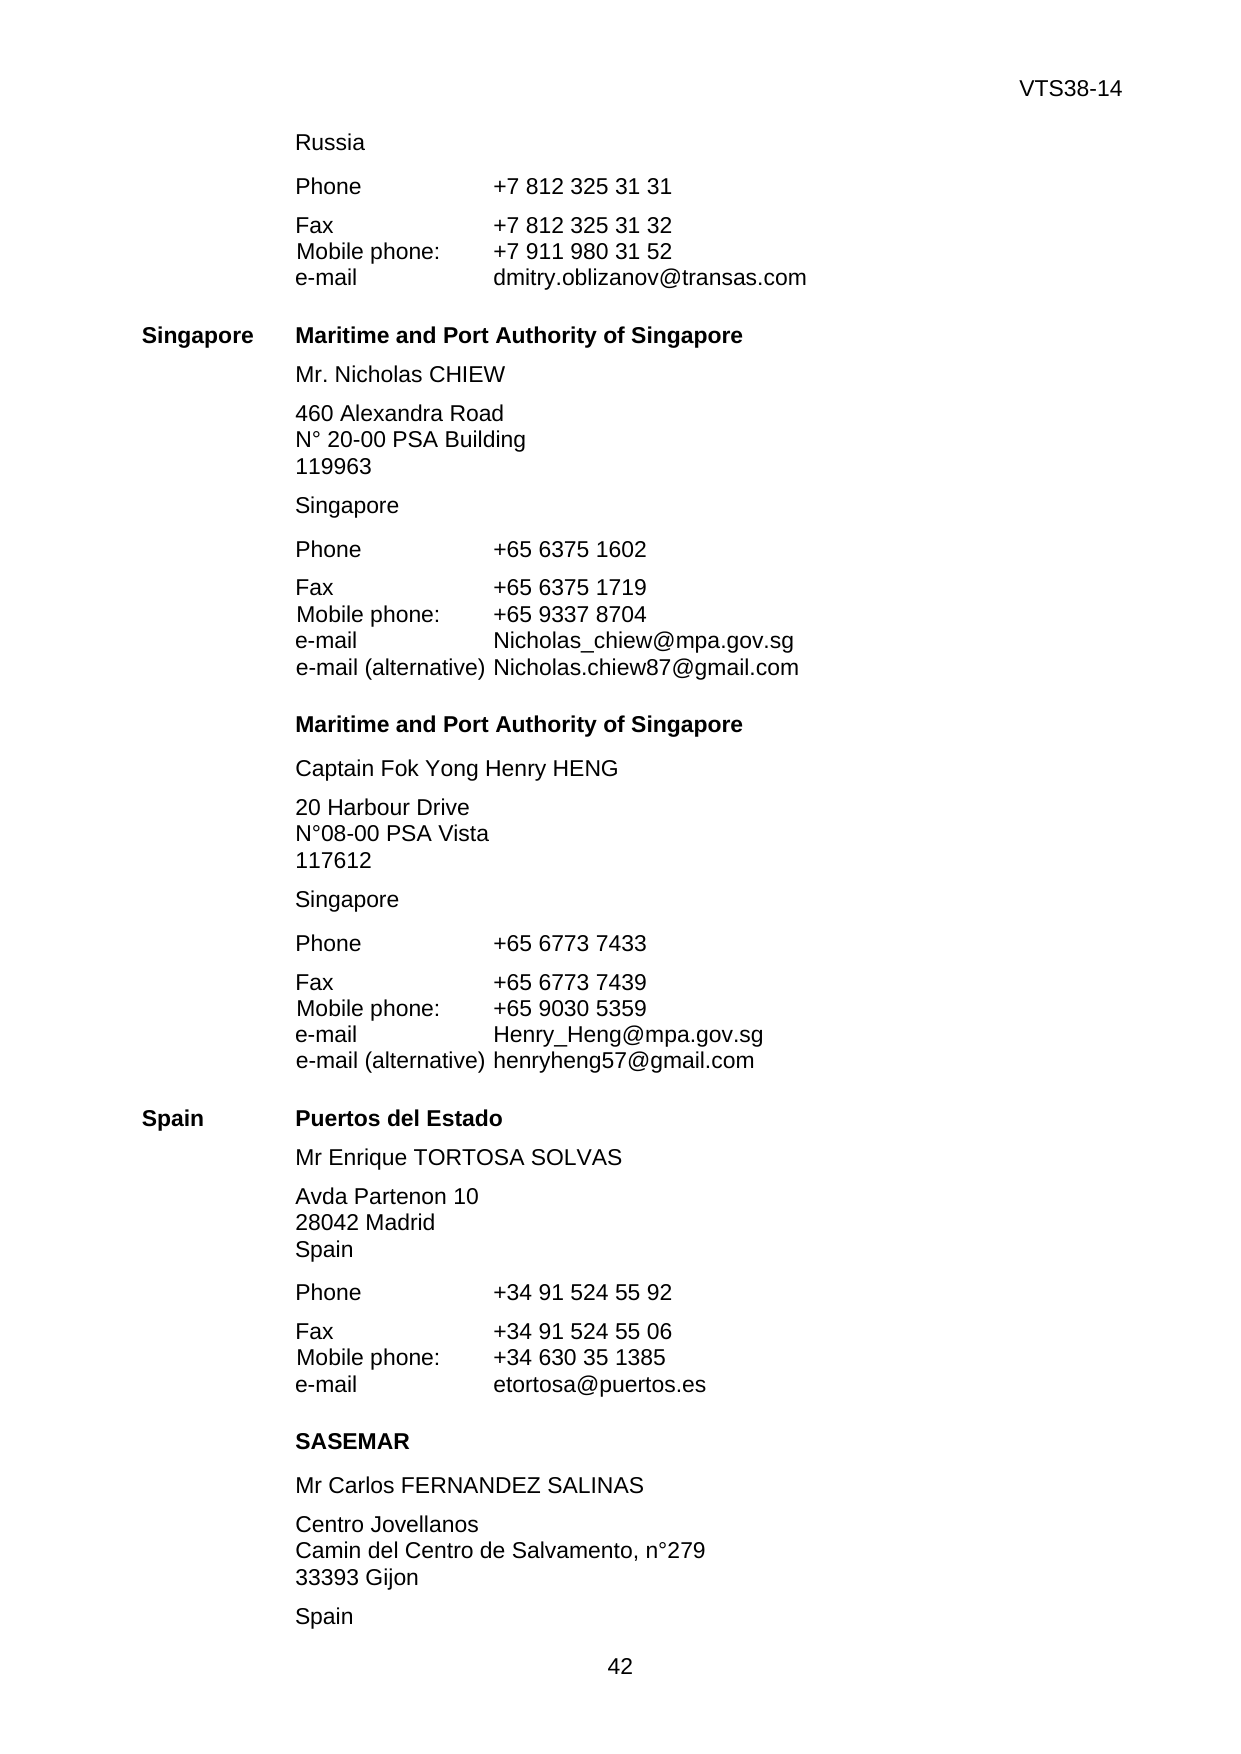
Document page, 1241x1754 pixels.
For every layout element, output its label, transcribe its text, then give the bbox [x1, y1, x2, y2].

text N° 20-00 PSA Building [118, 426, 1122, 452]
text Mr. Nicholas CHIEW [118, 361, 1122, 387]
text 33393 Gijon [118, 1564, 1122, 1591]
text 119963 [118, 453, 1122, 479]
text SASEMAR [118, 1428, 1122, 1454]
text Phone +65 6773 7433 [118, 929, 1122, 956]
text Spain [118, 1603, 1122, 1629]
text Fax +34 91 524 55 06 [118, 1318, 1122, 1344]
text Fax +65 6773 7439 [118, 968, 1122, 995]
text Phone +65 6375 1602 [118, 536, 1122, 562]
text Singapore [118, 492, 1122, 518]
text Maritime and Port Authority of Singapore [118, 711, 1122, 737]
text Spain [118, 1236, 1122, 1262]
text Russia [118, 129, 1122, 156]
text 117612 [118, 847, 1122, 873]
text Spain Puertos del Estado [118, 1105, 1122, 1131]
text 28042 Madrid [118, 1209, 1122, 1236]
text Phone +34 91 524 55 92 [118, 1279, 1122, 1305]
text Avda Partenon 10 [118, 1183, 1122, 1209]
text e-mail (alternative) Nicholas.chiew87@gmail.com [118, 653, 1122, 680]
text Phone +7 812 325 31 31 [118, 173, 1122, 199]
text Centro Jovellanos [118, 1511, 1122, 1537]
text e-mail Henry_Heng@mpa.gov.sg [118, 1021, 1122, 1047]
text Mobile phone: +34 630 35 1385 [118, 1344, 1122, 1371]
text Mobile phone: +7 911 980 31 52 [118, 238, 1122, 264]
text N°08-00 PSA Vista [118, 820, 1122, 846]
text 460 Alexandra Road [118, 400, 1122, 426]
text Camin del Centro de Salvamento, n°279 [118, 1537, 1122, 1564]
text e-mail dmitry.oblizanov@transas.com [118, 264, 1122, 291]
text Fax +65 6375 1719 [118, 574, 1122, 601]
text Fax +7 812 325 31 32 [118, 212, 1122, 238]
text Singapore [118, 886, 1122, 912]
text e-mail Nicholas_chiew@mpa.gov.sg [118, 627, 1122, 653]
text Singapore Maritime and Port Authority of Singapore [118, 322, 1122, 348]
text Mobile phone: +65 9337 8704 [118, 601, 1122, 627]
text Mobile phone: +65 9030 5359 [118, 995, 1122, 1021]
text e-mail etortosa@puertos.es [118, 1371, 1122, 1397]
text e-mail (alternative) henryheng57@gmail.com [118, 1047, 1122, 1074]
text 20 Harbour Drive [118, 794, 1122, 820]
text Mr Carlos FERNANDEZ SALINAS [118, 1472, 1122, 1498]
text Mr Enrique TORTOSA SOLVAS [118, 1144, 1122, 1170]
text Captain Fok Yong Henry HENG [118, 755, 1122, 781]
